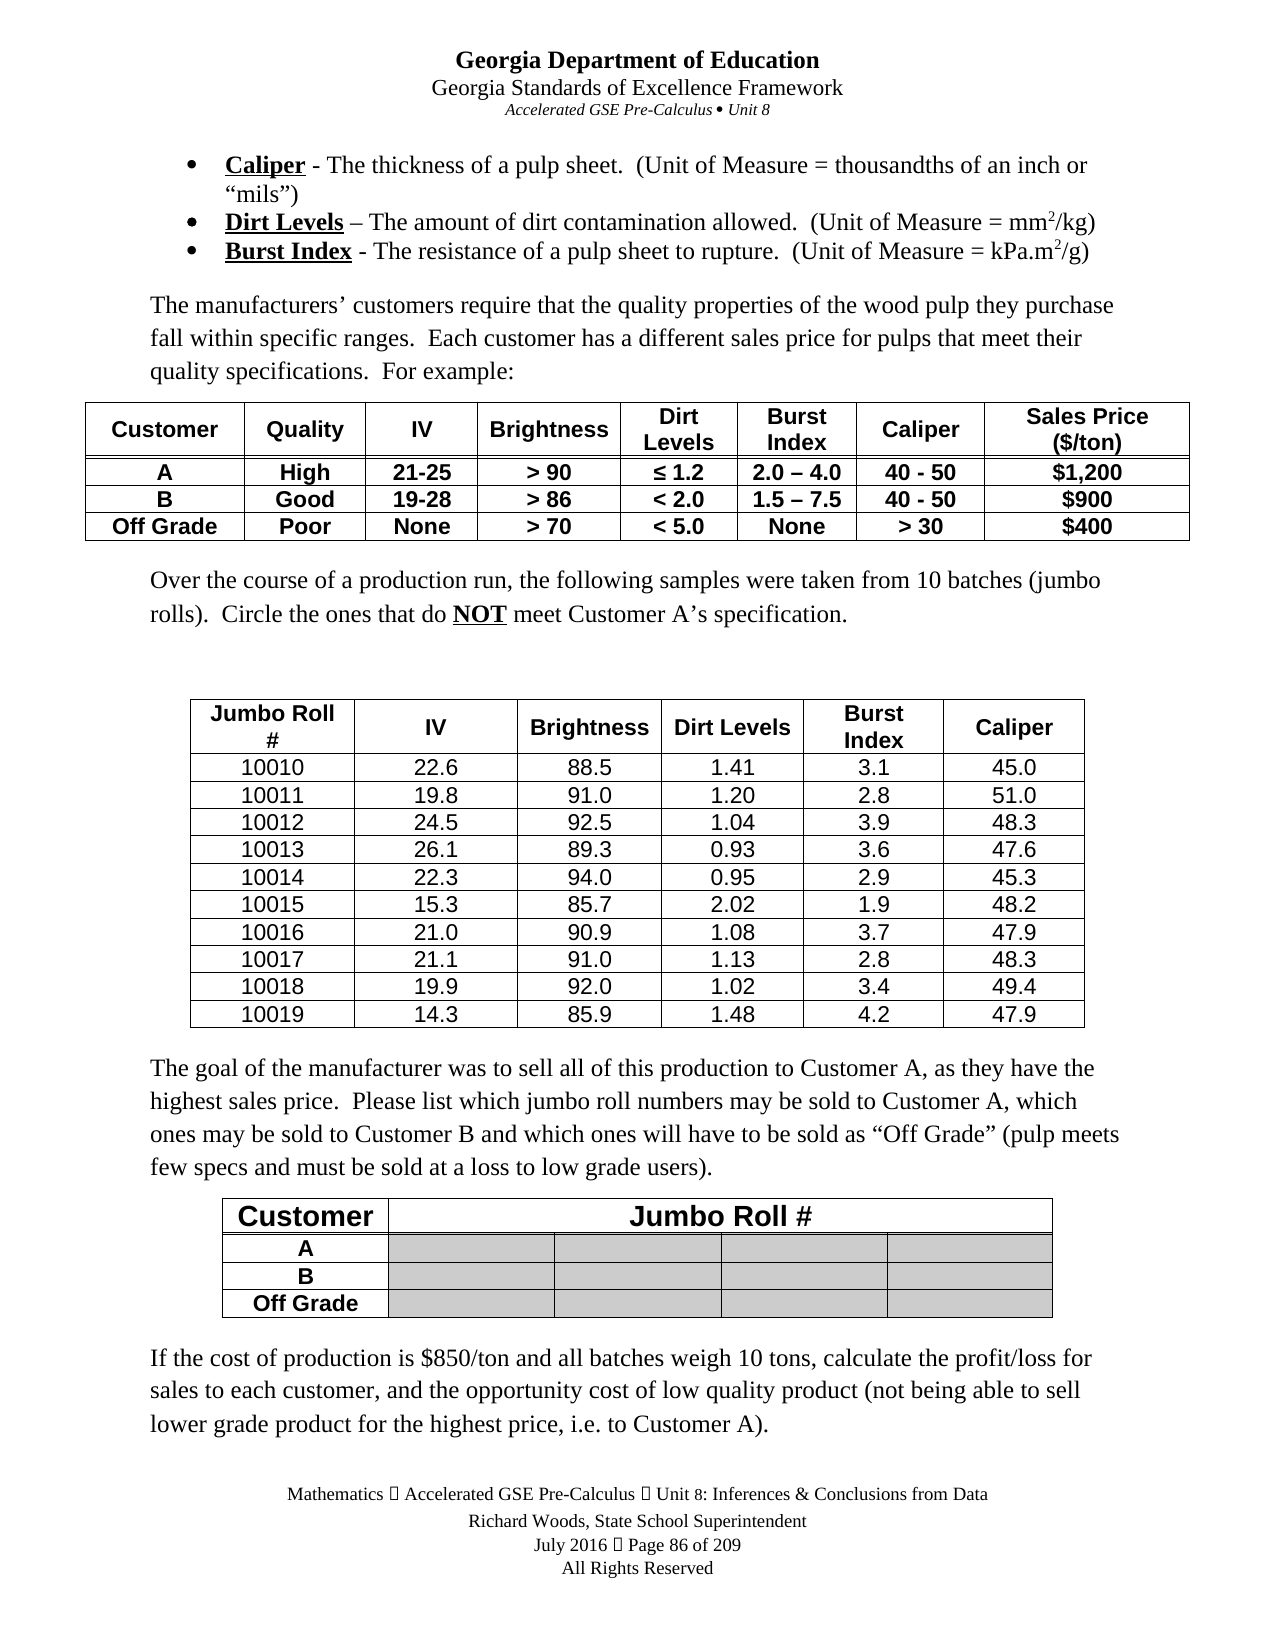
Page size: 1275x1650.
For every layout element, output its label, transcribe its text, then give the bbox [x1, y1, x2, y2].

list Dirt Levels – The amount of dirt contamination allowed. (Unit of Measure = mm2/kg) [187, 207, 1125, 236]
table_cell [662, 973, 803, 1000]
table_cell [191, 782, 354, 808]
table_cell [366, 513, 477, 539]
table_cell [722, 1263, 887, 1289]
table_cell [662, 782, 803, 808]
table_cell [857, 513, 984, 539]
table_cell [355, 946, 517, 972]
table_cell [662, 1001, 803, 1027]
text The goal of the manufacturer was to sell all of this production to Customer A, as they have the highest sales price. Please list which jumbo roll numbers may be sold to Customer A, which ones may be sold to Customer B and which ones will have to be sold as “Off Grade” (pulp meets few specs and must be sold at a loss to low grade users). [150, 1053, 1125, 1181]
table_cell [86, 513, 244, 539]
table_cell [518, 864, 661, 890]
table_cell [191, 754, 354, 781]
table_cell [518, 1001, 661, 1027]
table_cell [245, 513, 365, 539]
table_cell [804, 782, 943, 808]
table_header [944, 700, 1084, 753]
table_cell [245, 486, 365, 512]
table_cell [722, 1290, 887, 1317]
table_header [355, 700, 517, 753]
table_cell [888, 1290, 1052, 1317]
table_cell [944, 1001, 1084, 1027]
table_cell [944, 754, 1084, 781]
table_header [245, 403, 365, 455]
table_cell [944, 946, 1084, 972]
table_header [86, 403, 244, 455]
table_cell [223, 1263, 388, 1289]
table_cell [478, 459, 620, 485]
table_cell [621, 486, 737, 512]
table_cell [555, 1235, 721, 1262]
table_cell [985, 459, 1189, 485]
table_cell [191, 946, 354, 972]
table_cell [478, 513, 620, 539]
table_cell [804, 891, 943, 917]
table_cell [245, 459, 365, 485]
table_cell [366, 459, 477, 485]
list Caliper - The thickness of a pulp sheet. (Unit of Measure = thousandths of an inch or “mils”) [187, 150, 1125, 207]
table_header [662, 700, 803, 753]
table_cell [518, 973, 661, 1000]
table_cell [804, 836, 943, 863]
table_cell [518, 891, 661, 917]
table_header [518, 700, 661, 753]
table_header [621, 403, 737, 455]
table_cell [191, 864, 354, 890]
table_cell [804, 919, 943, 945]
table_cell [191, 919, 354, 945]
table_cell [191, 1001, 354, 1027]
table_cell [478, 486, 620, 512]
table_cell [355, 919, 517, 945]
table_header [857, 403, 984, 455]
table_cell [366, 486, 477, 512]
text The manufacturers’ customers require that the quality properties of the wood pulp they purchase fall within specific ranges. Each customer has a different sales price for pulps that meet their quality specifications. For example: [150, 290, 1125, 385]
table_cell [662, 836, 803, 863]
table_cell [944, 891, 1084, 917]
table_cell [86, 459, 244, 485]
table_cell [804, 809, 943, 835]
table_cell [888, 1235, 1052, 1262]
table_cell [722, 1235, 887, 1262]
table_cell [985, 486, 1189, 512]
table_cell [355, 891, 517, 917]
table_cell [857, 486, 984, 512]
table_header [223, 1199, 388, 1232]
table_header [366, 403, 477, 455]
text If the cost of production is $850/ton and all batches weigh 10 tons, calculate the profit/loss for sales to each customer, and the opportunity cost of low quality product (not being able to sell lower grade product for the highest price, i.e. to Customer A). [150, 1343, 1125, 1437]
list Burst Index - The resistance of a pulp sheet to rupture. (Unit of Measure = kPa.m2/g) [187, 236, 1125, 265]
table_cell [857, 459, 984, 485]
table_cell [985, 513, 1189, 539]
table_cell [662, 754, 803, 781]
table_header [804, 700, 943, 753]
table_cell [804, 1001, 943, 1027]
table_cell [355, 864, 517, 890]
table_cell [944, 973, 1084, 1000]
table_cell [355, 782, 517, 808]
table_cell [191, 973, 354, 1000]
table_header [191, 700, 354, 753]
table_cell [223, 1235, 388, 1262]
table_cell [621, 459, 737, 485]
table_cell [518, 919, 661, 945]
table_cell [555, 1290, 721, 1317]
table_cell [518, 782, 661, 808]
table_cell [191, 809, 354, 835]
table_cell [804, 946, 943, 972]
text Over the course of a production run, the following samples were taken from 10 batches (jumbo rolls). Circle the ones that do NOT meet Customer A’s specification. [150, 566, 1125, 627]
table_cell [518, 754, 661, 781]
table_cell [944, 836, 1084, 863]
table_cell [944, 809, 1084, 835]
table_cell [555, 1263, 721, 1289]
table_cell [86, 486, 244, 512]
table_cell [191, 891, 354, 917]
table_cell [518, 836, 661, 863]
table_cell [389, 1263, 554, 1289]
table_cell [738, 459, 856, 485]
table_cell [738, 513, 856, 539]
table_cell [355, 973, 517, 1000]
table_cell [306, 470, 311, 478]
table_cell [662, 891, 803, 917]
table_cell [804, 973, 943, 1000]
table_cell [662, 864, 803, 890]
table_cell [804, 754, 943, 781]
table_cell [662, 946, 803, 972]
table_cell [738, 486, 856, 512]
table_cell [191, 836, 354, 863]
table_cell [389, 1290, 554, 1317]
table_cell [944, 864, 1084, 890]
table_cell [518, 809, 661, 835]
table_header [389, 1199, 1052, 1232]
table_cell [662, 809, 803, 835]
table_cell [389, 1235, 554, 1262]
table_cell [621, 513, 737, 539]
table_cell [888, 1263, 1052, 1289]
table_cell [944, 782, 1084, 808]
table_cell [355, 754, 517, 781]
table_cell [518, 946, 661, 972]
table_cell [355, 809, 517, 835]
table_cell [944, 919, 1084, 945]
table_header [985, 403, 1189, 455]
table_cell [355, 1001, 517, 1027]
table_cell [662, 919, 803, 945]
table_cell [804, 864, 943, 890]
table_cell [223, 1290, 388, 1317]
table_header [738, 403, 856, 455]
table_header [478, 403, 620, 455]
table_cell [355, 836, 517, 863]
